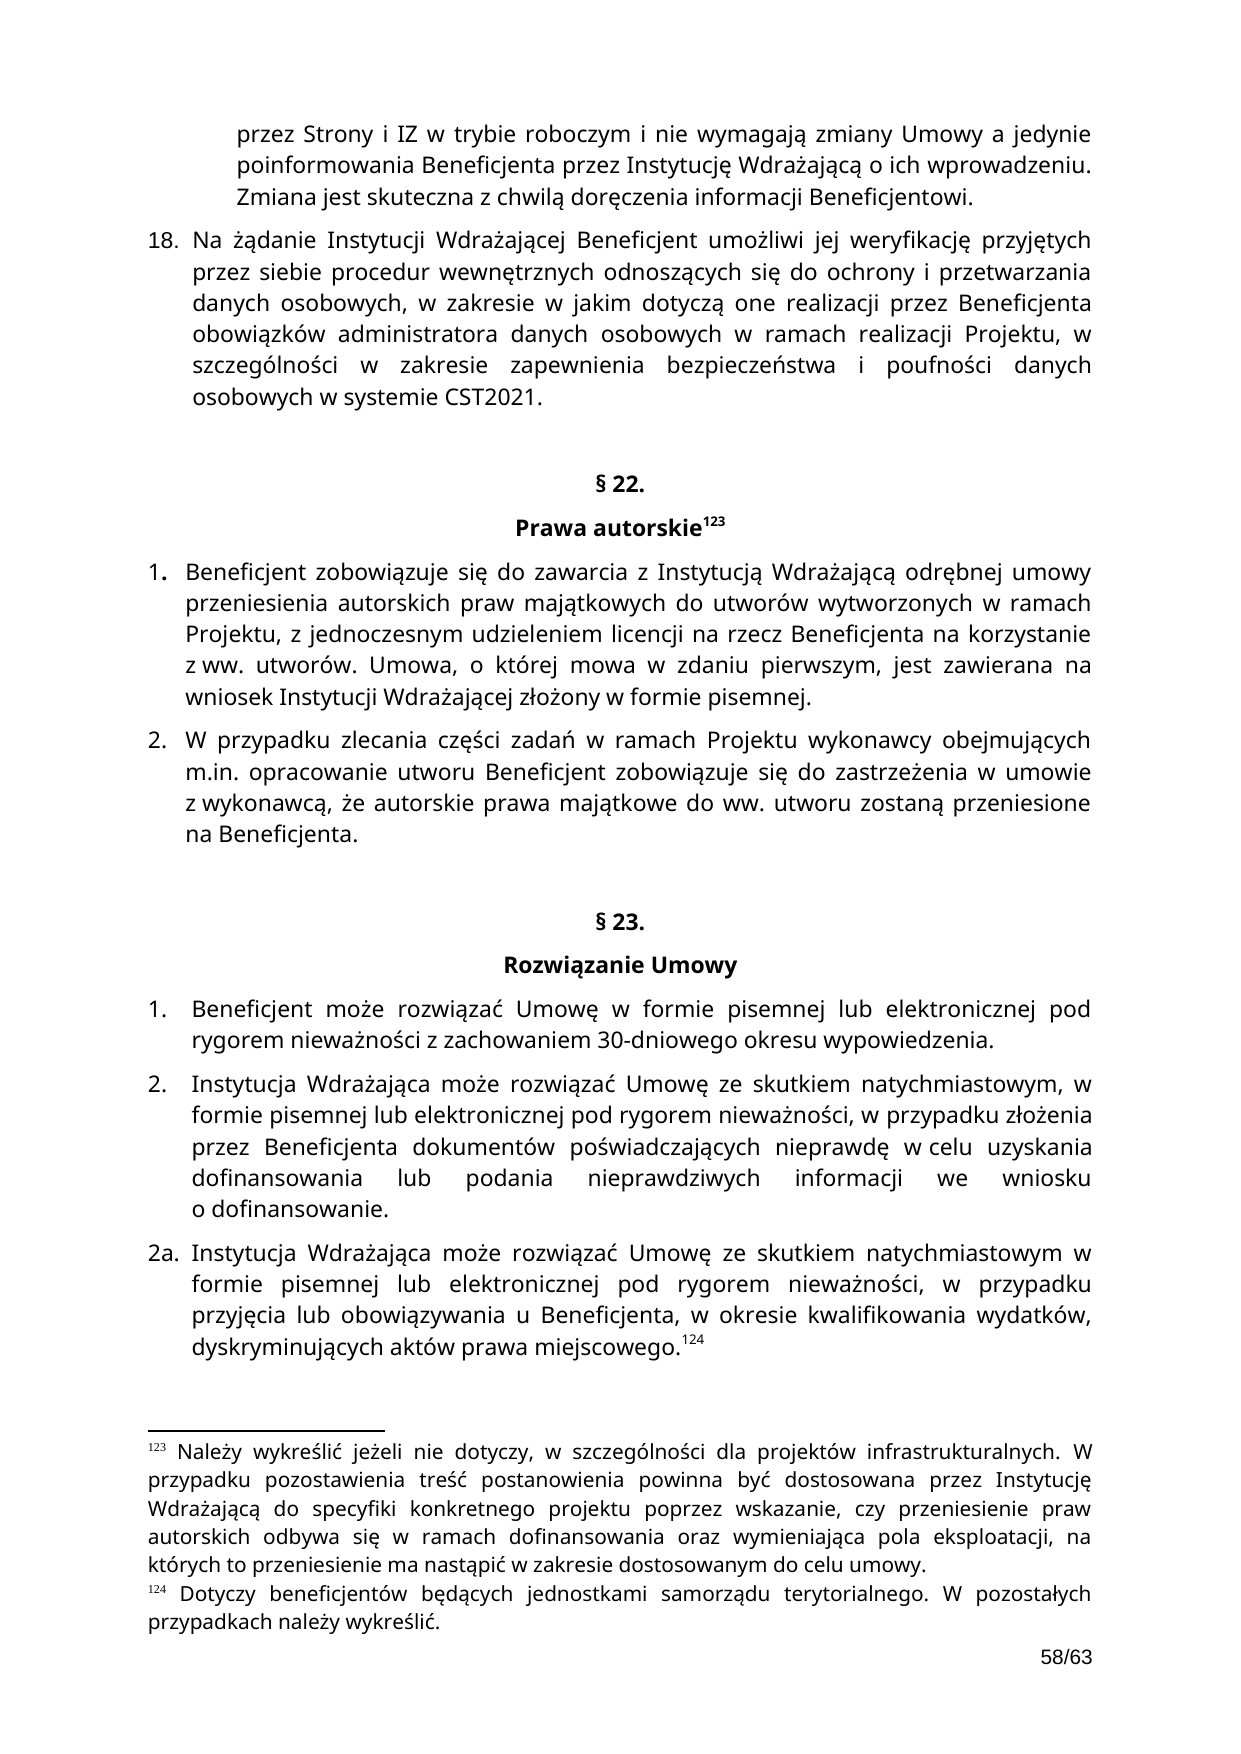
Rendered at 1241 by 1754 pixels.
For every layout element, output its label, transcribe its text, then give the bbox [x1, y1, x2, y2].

text Prawa autorskie [148, 512, 1092, 543]
text 2a. Instytucja Wdrażająca może rozwiązać Umowę ze skutkiem natychmiastowym w formie pisemnej lub elektronicznej pod rygorem nieważności, w przypadku przyjęcia lub obowiązywania u Beneficjenta, w okresie kwalifikowania wydatków, dyskryminujących aktów prawa miejscowego. [148, 1237, 1092, 1362]
text 1. Beneficjent zobowiązuje się do zawarcia z Instytucją Wdrażającą odrębnej umowy przeniesienia autorskich praw majątkowych do utworów wytworzonych w ramach Projektu, z jednoczesnym udzieleniem licencji na rzecz Beneficjenta na korzystanie z ww. utworów. Umowa, o której mowa w zdaniu pierwszym, jest zawierana na wniosek Instytucji Wdrażającej złożony w formie pisemnej. [148, 556, 1092, 712]
text § 22. [148, 468, 1092, 499]
text Rozwiązanie Umowy [148, 949, 1092, 981]
list Instytucja Wdrażająca może rozwiązać Umowę ze skutkiem natychmiastowym, w formie pisemnej lub elektronicznej pod rygorem nieważności, w przypadku złożenia przez Beneficjenta dokumentów poświadczających nieprawdę w celu uzyskania dofinansowania lub podania nieprawdziwych informacji we wniosku o dofinansowanie. [148, 1068, 1092, 1224]
text 2. W przypadku zlecania części zadań w ramach Projektu wykonawcy obejmujących m.in. opracowanie utworu Beneficjent zobowiązuje się do zastrzeżenia w umowie z wykonawcą, że autorskie prawa majątkowe do ww. utworu zostaną przeniesione na Beneficjenta. [148, 724, 1092, 849]
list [207, 118, 1092, 212]
list Na żądanie Instytucji Wdrażającej Beneficjent umożliwi jej weryfikację przyjętych przez siebie procedur wewnętrznych odnoszących się do ochrony i przetwarzania danych osobowych, w zakresie w jakim dotyczą one realizacji przez Beneficjenta obowiązków administratora danych osobowych w ramach realizacji Projektu, w szczególności w zakresie zapewnienia bezpieczeństwa i poufności danych osobowych w systemie CST2021. [148, 224, 1092, 412]
list Beneficjent może rozwiązać Umowę w formie pisemnej lub elektronicznej pod rygorem nieważności z zachowaniem 30-dniowego okresu wypowiedzenia. [148, 993, 1092, 1056]
text § 23. [148, 906, 1092, 937]
